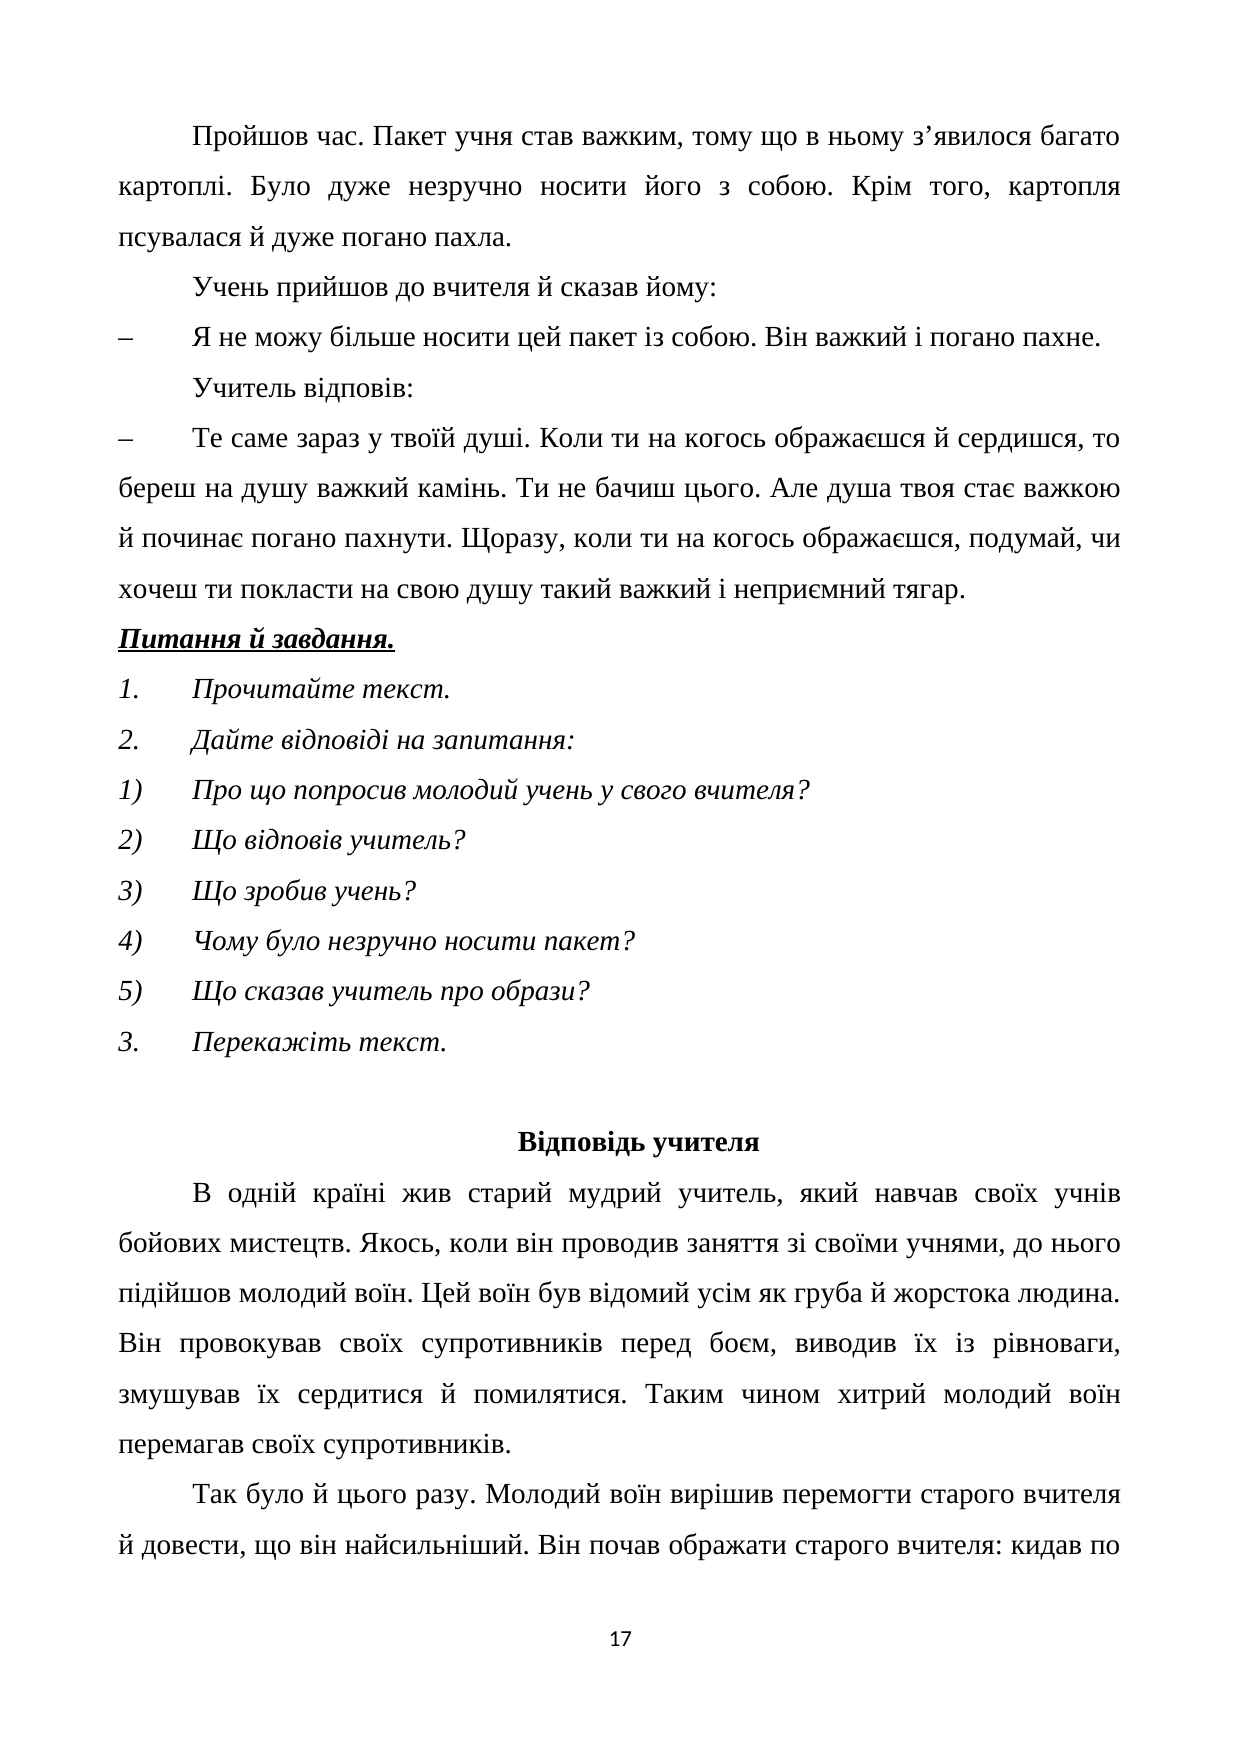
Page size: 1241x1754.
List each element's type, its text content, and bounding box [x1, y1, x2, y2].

list Прочитайте текст. [118, 672, 1122, 705]
list Відповідь учителя [118, 1124, 1122, 1158]
text Учень прийшов до вчителя й сказав йому: [118, 269, 1122, 303]
list Що відповів учитель? [118, 822, 1122, 856]
list Дайте відповіді на запитання: [118, 722, 1122, 755]
list Питання й завдання. [118, 621, 1122, 655]
list Про що попросив молодий учень у свого вчителя? [118, 772, 1122, 806]
text Пройшов час. Пакет учня став важким, тому що в ньому з’явилося багато картоплі. Було дуже незручно носити його з собою. Крім того, картопля псувалася й дуже погано пахла. [118, 118, 1122, 252]
text – Я не можу більше носити цей пакет із собою. Він важкий і погано пахне. [118, 319, 1122, 353]
list – Те саме зараз у твоїй душі. Коли ти на когось ображаєшся й сердишся, то береш на душу важкий камінь. Ти не бачиш цього. Але душа твоя стає важкою й починає погано пахнути. Щоразу, коли ти на когось ображаєшся, подумай, чи хочеш ти покласти на свою душу такий важкий і неприємний тягар. [118, 420, 1122, 604]
list Що зробив учень? [118, 873, 1122, 906]
list Перекажіть текст. [118, 1024, 1122, 1057]
list Чому було незручно носити пакет? [118, 923, 1122, 957]
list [118, 1477, 1122, 1560]
list Що сказав учитель про образи? [118, 973, 1122, 1007]
list В одній країні жив старий мудрий учитель, який навчав своїх учнів бойових мистецтв. Якось, коли він проводив заняття зі своїми учнями, до нього підійшов молодий воїн. Цей воїн був відомий усім як груба й жорстока людина. Він провокував своїх супротивників перед боєм, виводив їх із рівноваги, змушував їх сердитися й помилятися. Таким чином хитрий молодий воїн перемагав своїх супротивників. [118, 1175, 1122, 1460]
list Учитель відповів: [156, 370, 1122, 403]
